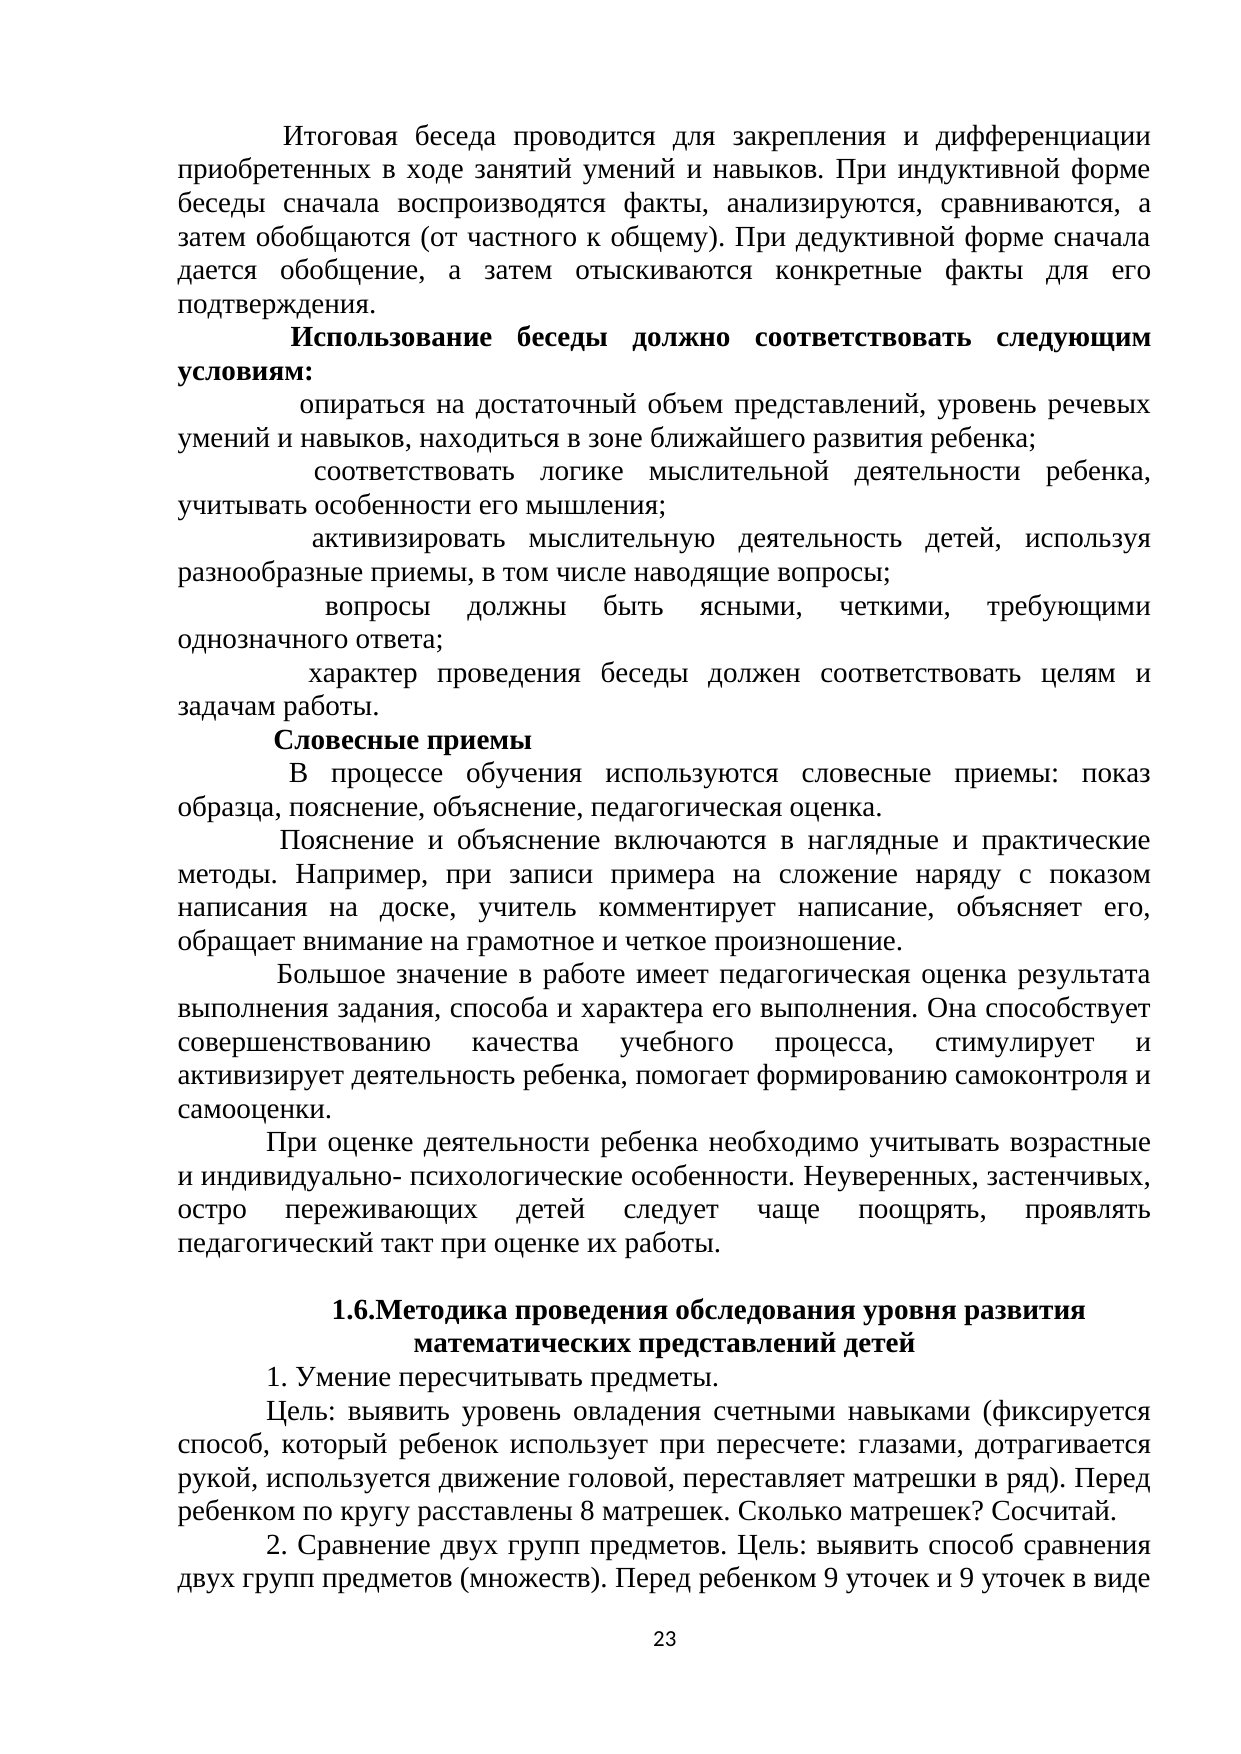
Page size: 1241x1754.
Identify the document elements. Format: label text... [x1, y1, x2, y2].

text 1.6.Методика проведения обследования уровня развития математических представлений детей [177, 1292, 1152, 1359]
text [177, 1527, 1152, 1594]
text Цель: выявить уровень овладения счетными навыками (фиксируется способ, который ребенок использует при пересчете: глазами, дотрагивается рукой, используется движение головой, переставляет матрешки в ряд). Перед ребенком по кругу расставлены 8 матрешек. Сколько матрешек? Сосчитай. [177, 1393, 1152, 1527]
text  активизировать мыслительную деятельность детей, используя разнообразные приемы, в том числе наводящие вопросы; [177, 521, 1152, 588]
text 1. Умение пересчитывать предметы. [177, 1359, 1152, 1393]
text  опираться на достаточный объем представлений, уровень речевых умений и навыков, находиться в зоне ближайшего развития ребенка; [177, 386, 1152, 453]
text  характер проведения беседы должен соответствовать целям и задачам работы. [177, 655, 1152, 722]
text  соответствовать логике мыслительной деятельности ребенка, учитывать особенности его мышления; [177, 453, 1152, 521]
text  вопросы должны быть ясными, четкими, требующими однозначного ответа; [177, 588, 1152, 655]
text Большое значение в работе имеет педагогическая оценка результата выполнения задания, способа и характера его выполнения. Она способствует совершенствованию качества учебного процесса, стимулирует и активизирует деятельность ребенка, помогает формированию самоконтроля и самооценки. [177, 957, 1152, 1124]
text Итоговая беседа проводится для закрепления и дифференциации приобретенных в ходе занятий умений и навыков. При индуктивной форме беседы сначала воспроизводятся факты, анализируются, сравниваются, а затем обобщаются (от частного к общему). При дедуктивной форме сначала дается обобщение, а затем отыскиваются конкретные факты для его подтверждения. [177, 118, 1152, 319]
text Словесные приемы [177, 722, 1152, 755]
text В процессе обучения используются словесные приемы: показ образца, пояснение, объяснение, педагогическая оценка. [177, 755, 1152, 822]
text При оценке деятельности ребенка необходимо учитывать возрастные и индивидуально- психологические особенности. Неуверенных, застенчивых, остро переживающих детей следует чаще поощрять, проявлять педагогический такт при оценке их работы. [177, 1124, 1152, 1258]
text Пояснение и объяснение включаются в наглядные и практические методы. Например, при записи примера на сложение наряду с показом написания на доске, учитель комментирует написание, объясняет его, обращает внимание на грамотное и четкое произношение. [177, 822, 1152, 957]
text Использование беседы должно соответствовать следующим условиям: [177, 319, 1152, 386]
